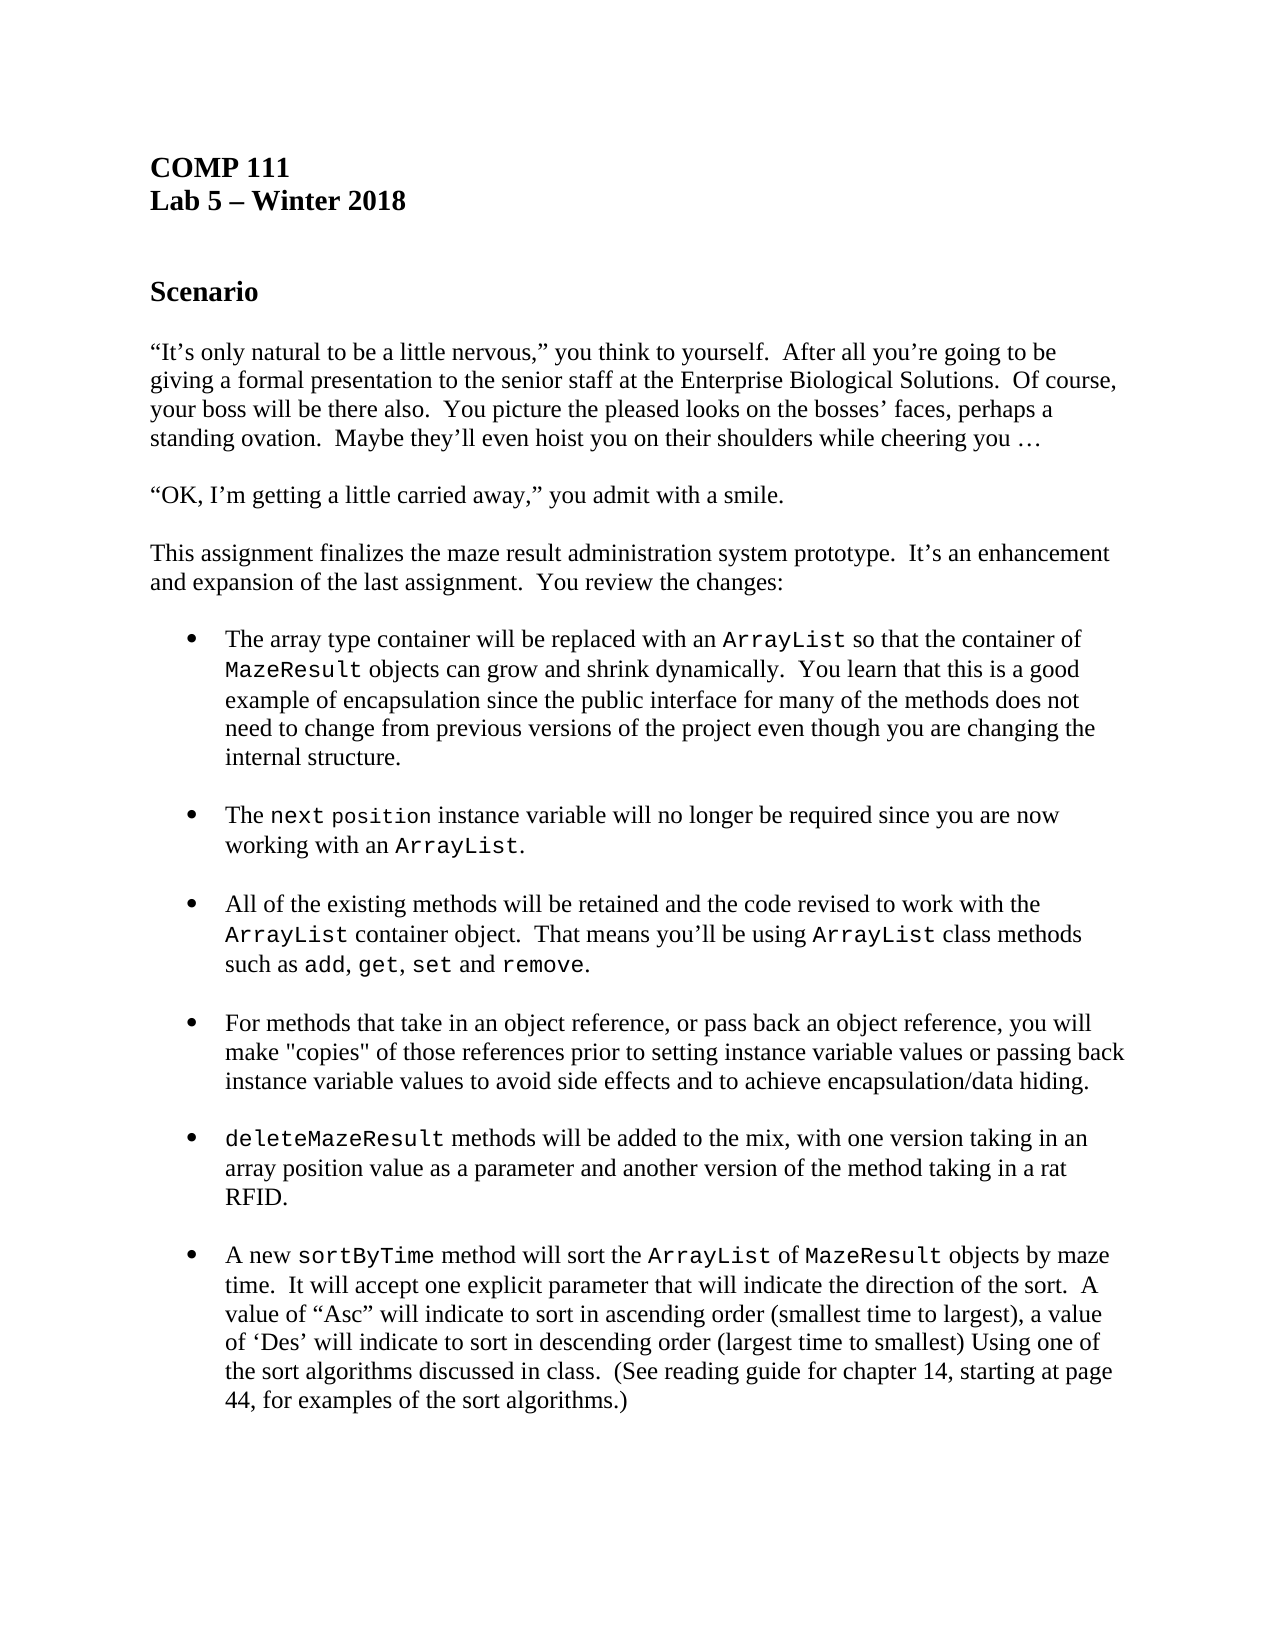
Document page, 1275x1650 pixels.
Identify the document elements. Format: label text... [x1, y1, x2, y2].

list deleteMazeResult methods will be added to the mix, with one version taking in an array position value as a parameter and another version of the method taking in a rat RFID. [187, 1123, 1125, 1211]
subtitle Scenario [150, 274, 1125, 308]
subtitle COMP 111 [150, 150, 1125, 183]
list For methods that take in an object reference, or pass back an object reference, you will make "copies" of those references prior to setting instance variable values or passing back instance variable values to avoid side effects and to achieve encapsulation/data hiding. [187, 1008, 1125, 1094]
text “OK, I’m getting a little carried away,” you admit with a smile. [150, 481, 1125, 509]
text “It’s only natural to be a little nervous,” you think to yourself. After all you’re going to be giving a formal presentation to the senior staff at the Enterprise Biological Solutions. Of course, your boss will be there also. You picture the pleased looks on the bosses’ faces, perhaps a standing ovation. Maybe they’ll even hoist you on their shoulders while cheering you … [150, 337, 1125, 452]
subtitle Lab 5 – Winter 2018 [150, 183, 1125, 217]
text This assignment finalizes the maze result administration system prototype. It’s an enhancement and expansion of the last assignment. You review the changes: [150, 538, 1125, 596]
list The array type container will be replaced with an ArrayList so that the container of MazeResult objects can grow and shrink dynamically. You learn that this is a good example of encapsulation since the public interface for many of the methods does not need to change from previous versions of the project even though you are changing the internal structure. [187, 624, 1125, 771]
list A new sortByTime method will sort the ArrayList of MazeResult objects by maze time. It will accept one explicit parameter that will indicate the direction of the sort. A value of “Asc” will indicate to sort in ascending order (smallest time to largest), a value of ‘Des’ will indicate to sort in descending order (largest time to smallest) Using one of the sort algorithms discussed in class. (See reading guide for chapter 14, starting at page 44, for examples of the sort algorithms.) [187, 1240, 1125, 1414]
list The next position instance variable will no longer be required since you are now working with an ArrayList. [187, 800, 1125, 860]
list All of the existing methods will be retained and the code revised to work with the ArrayList container object. That means you’ll be using ArrayList class methods such as add, get, set and remove. [187, 889, 1125, 979]
